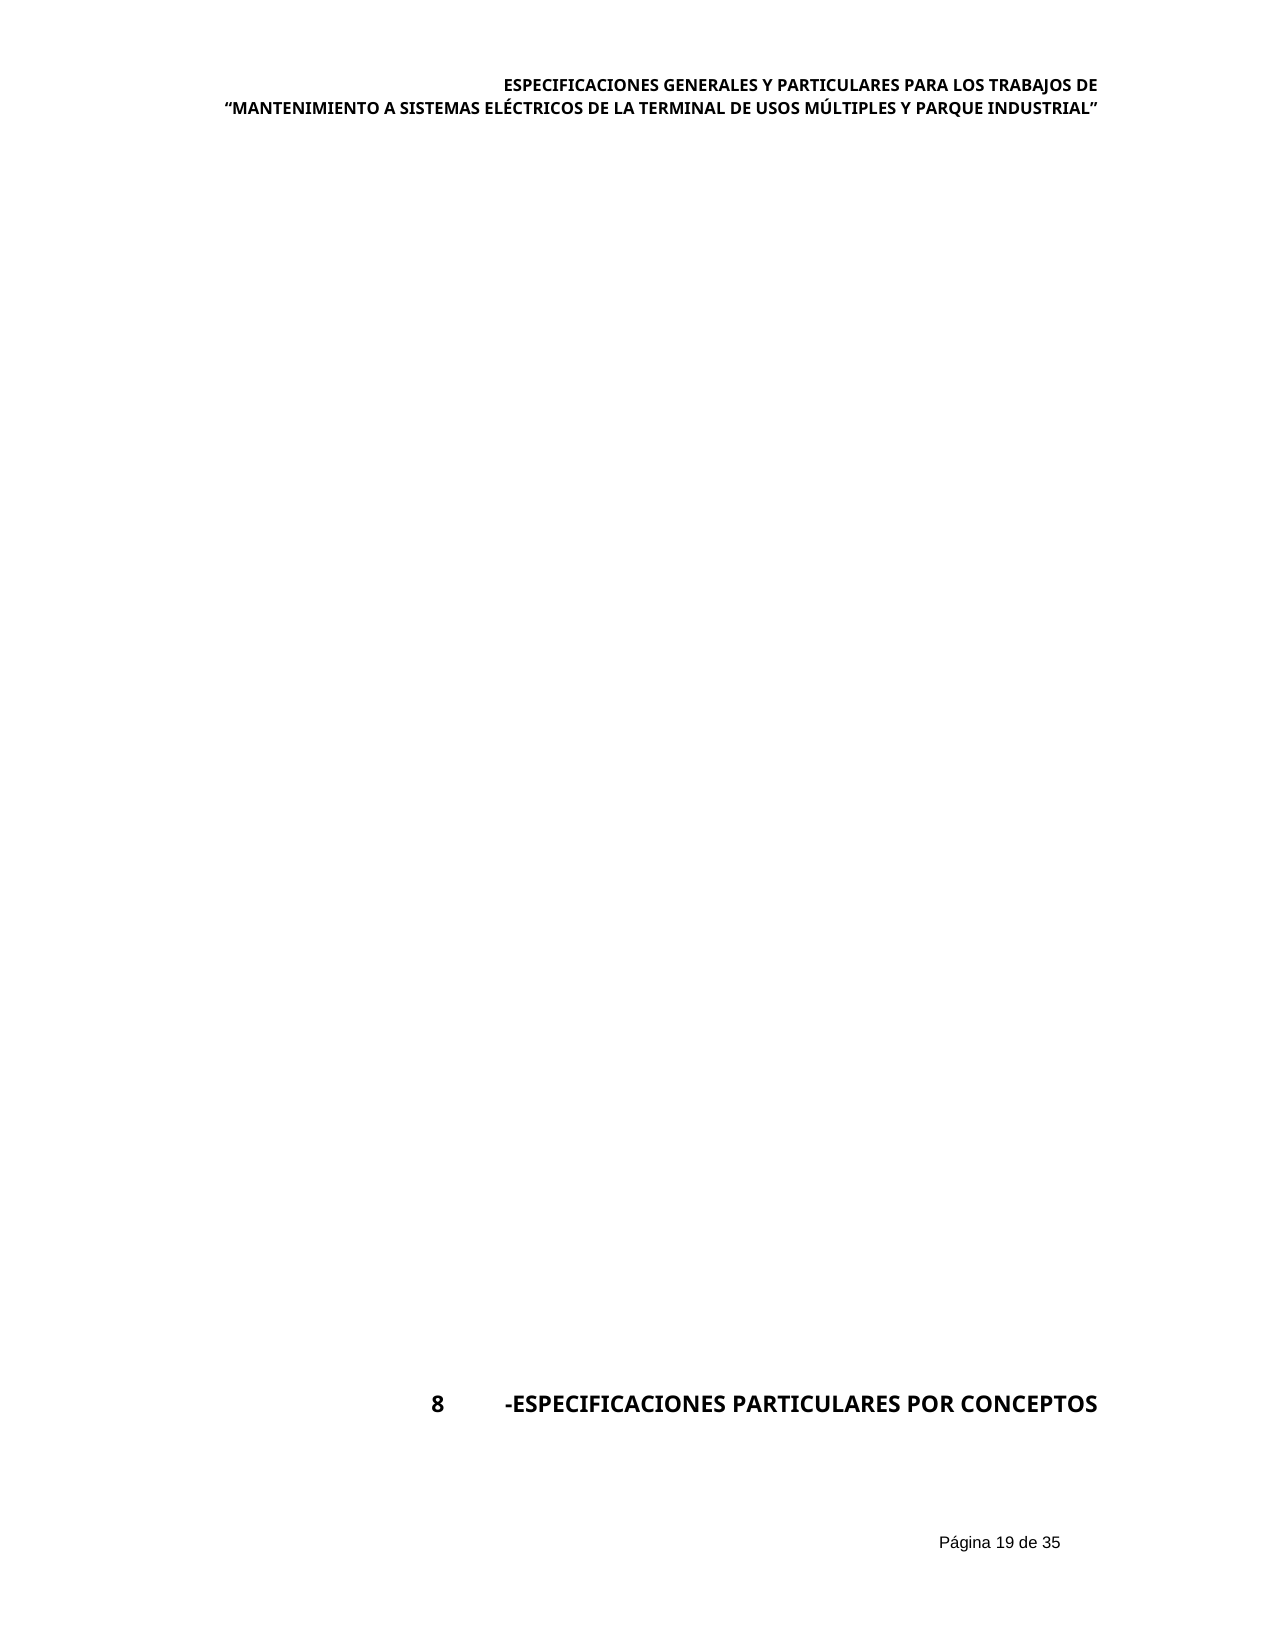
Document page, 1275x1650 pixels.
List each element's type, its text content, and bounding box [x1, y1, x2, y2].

text 8 -ESPECIFICACIONES PARTICULARES POR CONCEPTOS [177, 1388, 1098, 1419]
